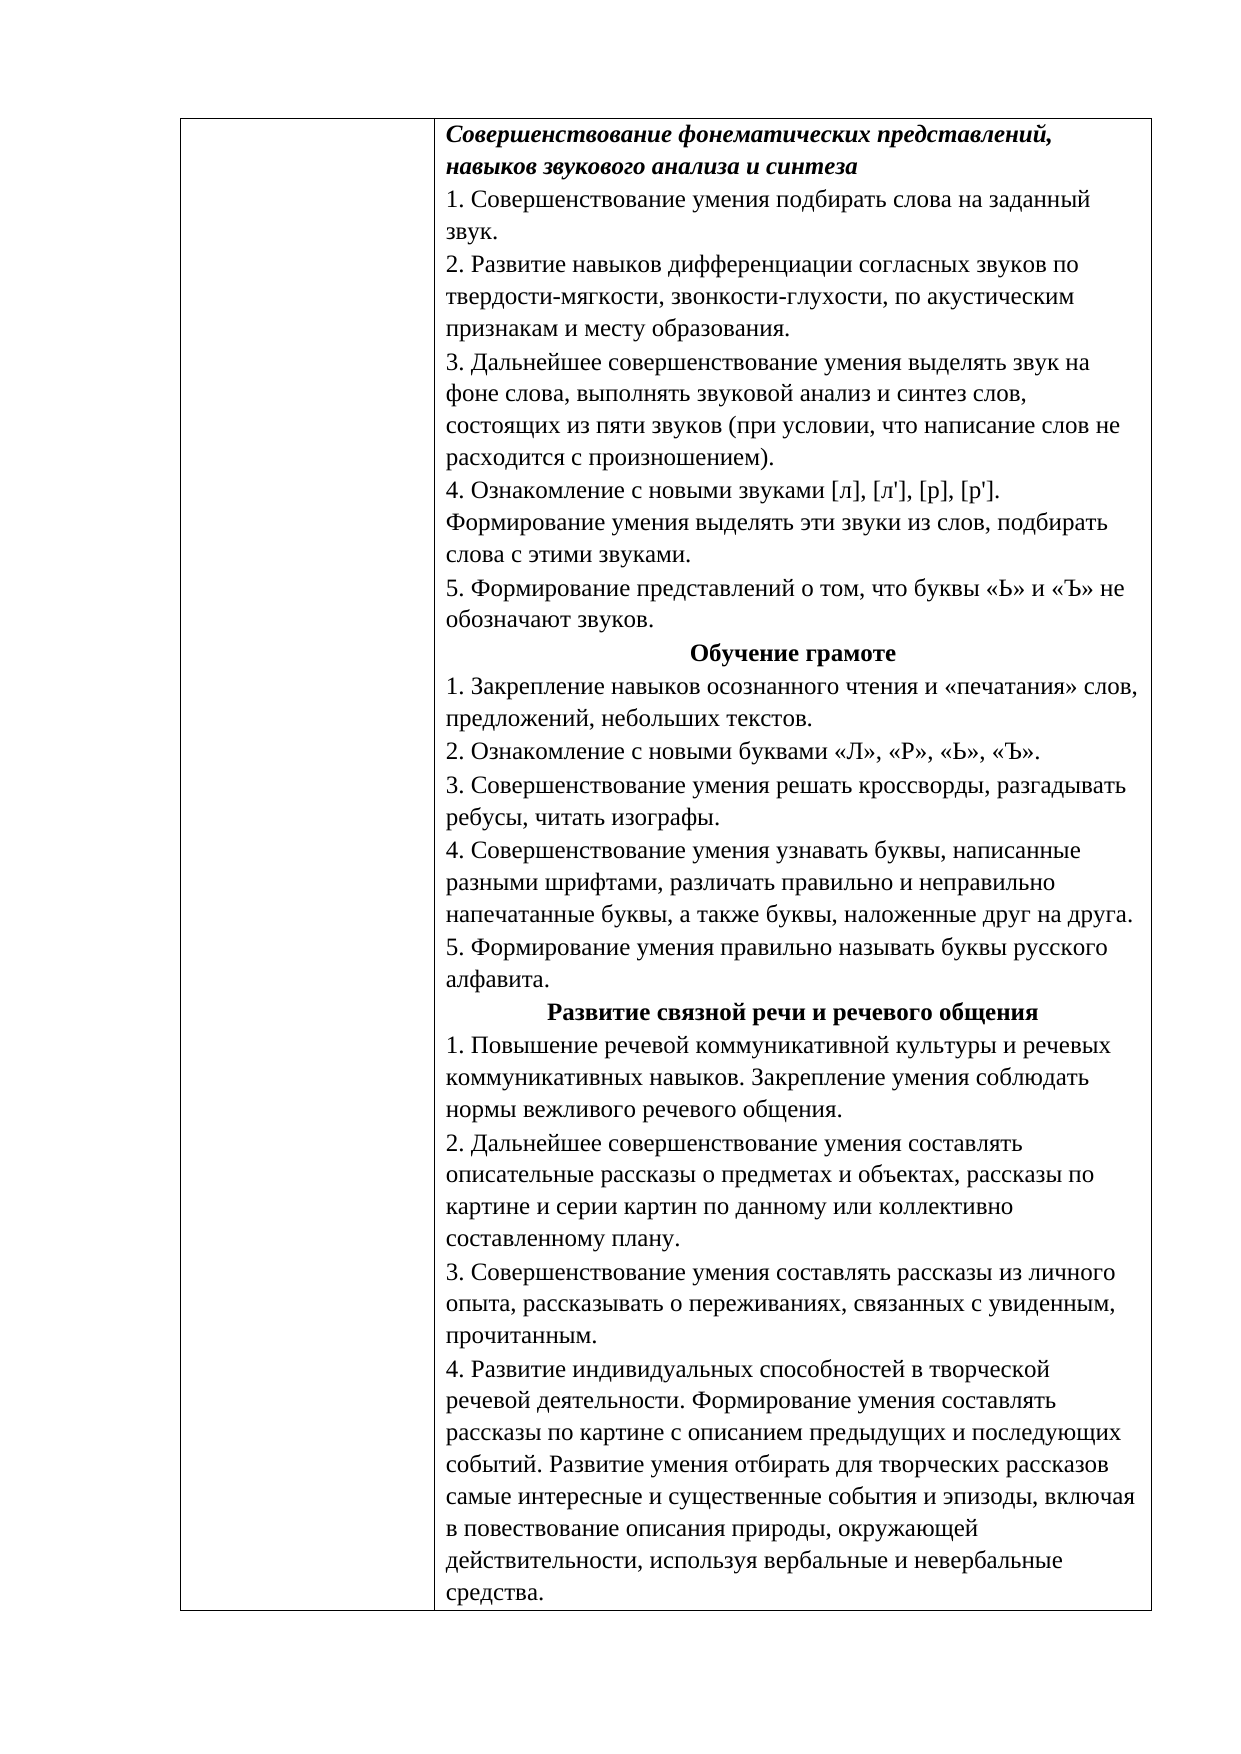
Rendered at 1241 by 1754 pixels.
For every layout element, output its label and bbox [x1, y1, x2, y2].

table_cell [181, 119, 434, 1610]
table_cell [435, 119, 1151, 1610]
